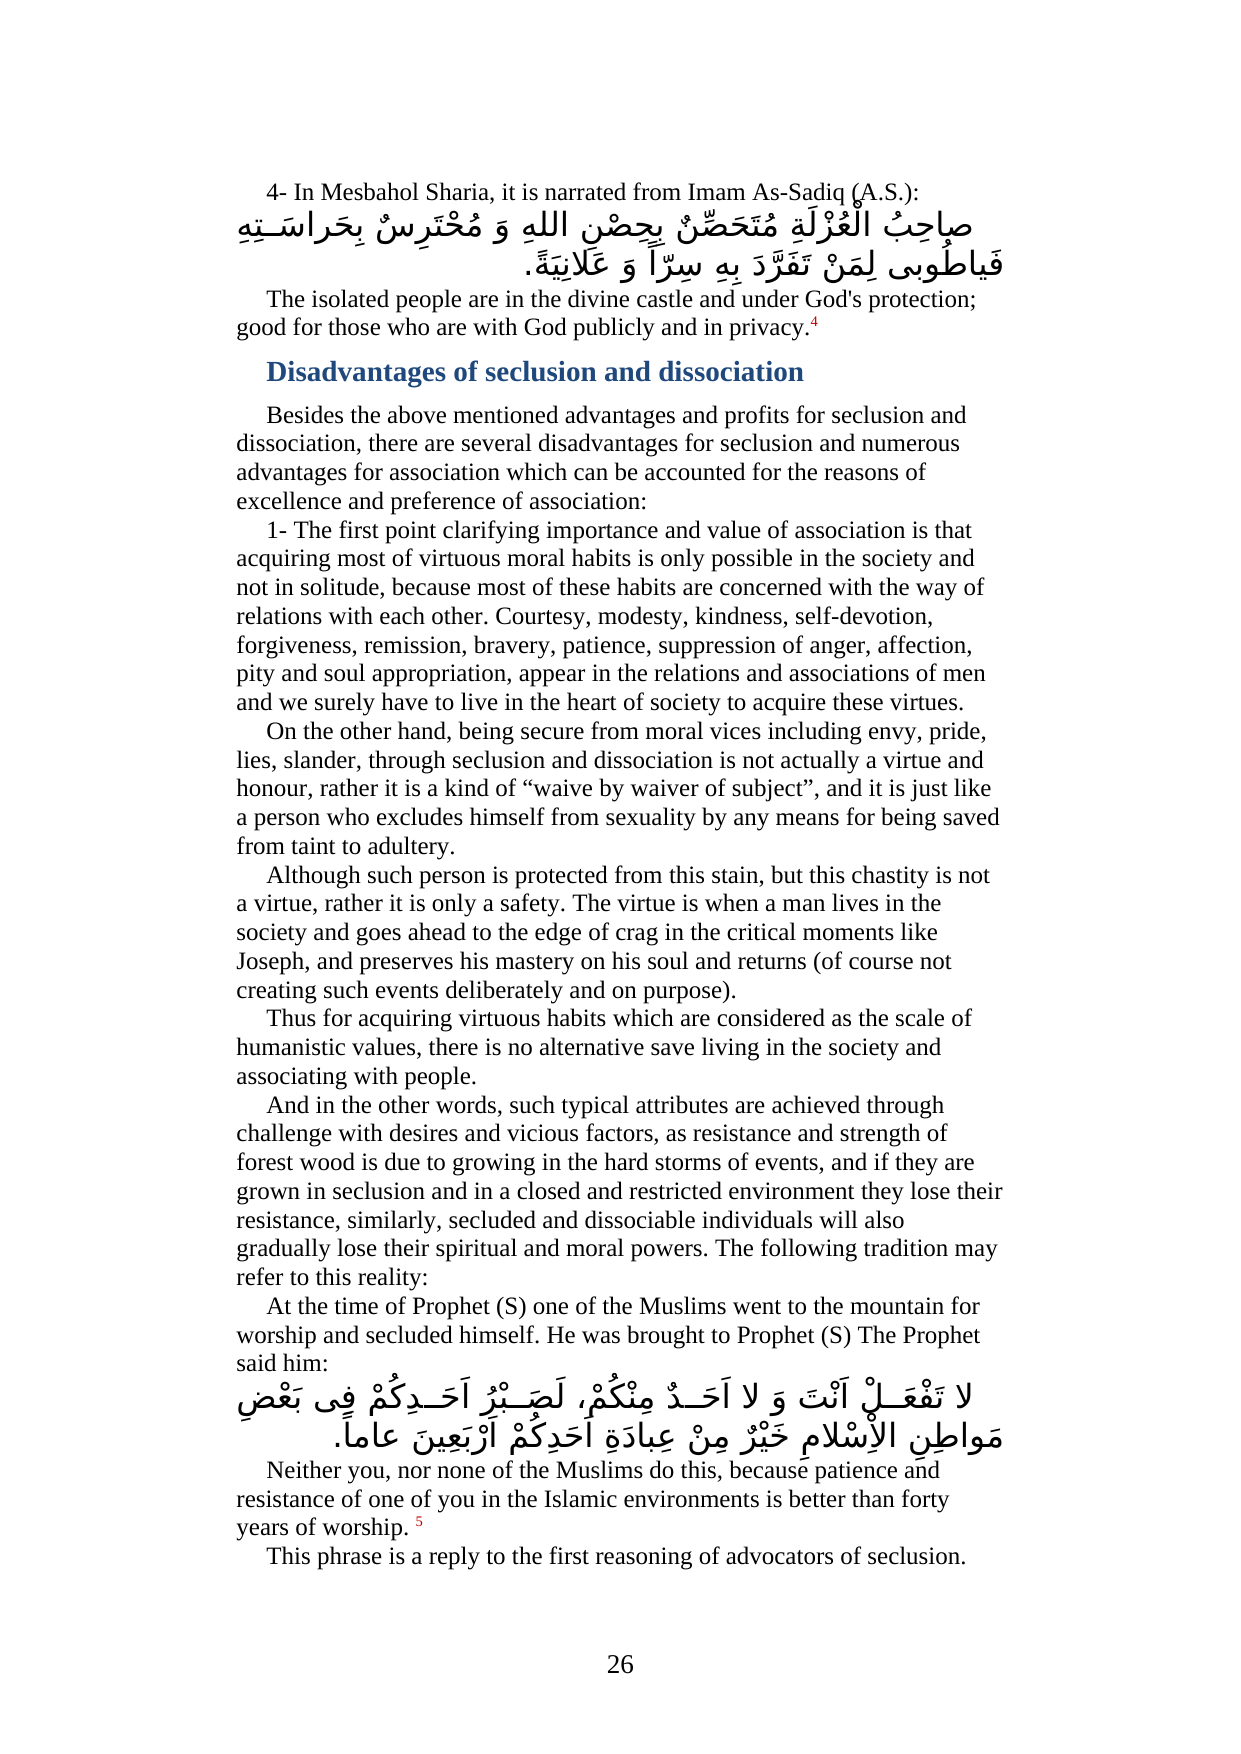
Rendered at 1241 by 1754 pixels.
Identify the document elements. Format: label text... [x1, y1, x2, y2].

text Besides the above mentioned advantages and profits for seclusion and dissociation, there are several disadvantages for seclusion and numerous advantages for association which can be accounted for the reasons of excellence and preference of association: [236, 400, 1004, 515]
text At the time of Prophet (S) one of the Muslims went to the mountain for worship and secluded himself. He was brought to Prophet (S) The Prophet said him: [236, 1291, 1004, 1377]
text And in the other words, such typical attributes are achieved through challenge with desires and vicious factors, as resistance and strength of forest wood is due to growing in the hard storms of events, and if they are grown in seclusion and in a closed and restricted environment they lose their resistance, similarly, secluded and dissociable individuals will also gradually lose their spiritual and moral powers. The following tradition may refer to this reality: [236, 1090, 1004, 1291]
text صاحِبُ الْعُزْلَةِ مُتَحَصِّنٌ بِحِصْنِ اللهِ وَ مُحْتَرِسٌ بِحَراسَتِهِ فَیاطُوبى لِمَنْ تَفَرَّدَ بِهِ سِرّاً وَ عَلانِیَةً. [236, 206, 1004, 284]
text 1- The first point clarifying importance and value of association is that acquiring most of virtuous moral habits is only possible in the society and not in solitude, because most of these habits are concerned with the way of relations with each other. Courtesy, modesty, kindness, self-devotion, forgiveness, remission, bravery, patience, suppression of anger, affection, pity and soul appropriation, appear in the relations and associations of men and we surely have to live in the heart of society to acquire these virtues. [236, 515, 1004, 716]
text Neither you, nor none of the Muslims do this, because patience and resistance of one of you in the Islamic environments is better than forty years of worship. 5 [236, 1455, 1004, 1541]
text The isolated people are in the divine castle and under God's protection; good for those who are with God publicly and in privacy.4 [236, 284, 1004, 341]
text Thus for acquiring virtuous habits which are considered as the scale of humanistic values, there is no alternative save living in the society and associating with people. [236, 1003, 1004, 1090]
text لا تَفْعَلْ اَنْتَ وَ لا اَحَدٌ مِنْکُمْ، لَصَبْرُ اَحَدِکُمْ فِی بَعْضِ مَواطِنِ الاِْسْلامِ خَیْرٌ مِنْ عِبادَةِ اَحَدِکُمْ اَرْبَعِینَ عاماً. [236, 1377, 1004, 1455]
subtitle Disadvantages of seclusion and dissociation [236, 354, 1004, 387]
text On the other hand, being secure from moral vices including envy, pride, lies, slander, through seclusion and dissociation is not actually a virtue and honour, rather it is a kind of “waive by waiver of subject”, and it is just like a person who excludes himself from sexuality by any means for being saved from taint to adultery. [236, 716, 1004, 860]
text This phrase is a reply to the first reasoning of advocators of seclusion. [236, 1541, 1004, 1570]
text 4- In Mesbahol Sharia, it is narrated from Imam As-Sadiq (A.S.): [236, 177, 1004, 206]
text Although such person is protected from this stain, but this chastity is not a virtue, rather it is only a safety. The virtue is when a man lives in the society and goes ahead to the edge of crag in the critical moments like Joseph, and preserves his mastery on his soul and returns (of course not creating such events deliberately and on purpose). [236, 860, 1004, 1003]
